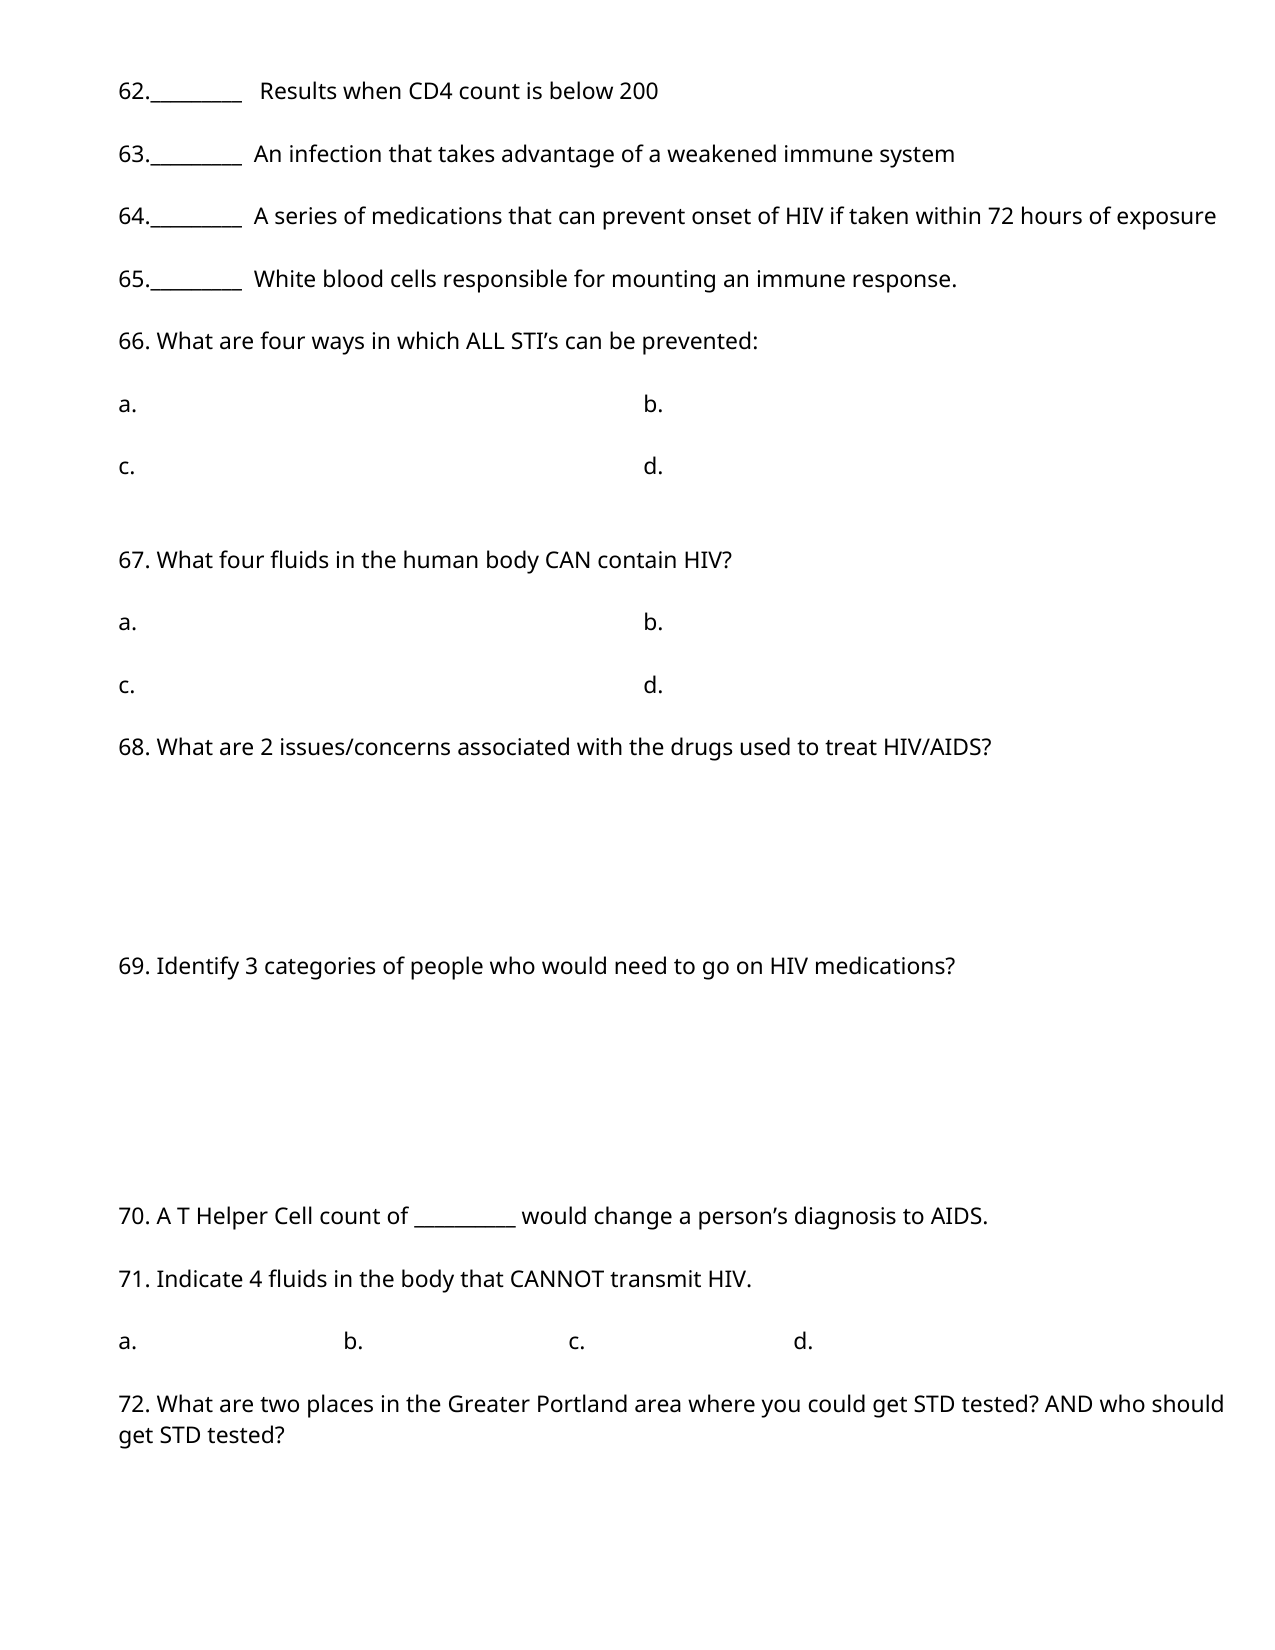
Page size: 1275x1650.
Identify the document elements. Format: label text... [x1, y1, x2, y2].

text a. b. [118, 606, 1247, 637]
text 65._________ White blood cells responsible for mounting an immune response. [118, 262, 1247, 294]
text 72. What are two places in the Greater Portland area where you could get STD tested? AND who should get STD tested? [118, 1387, 1247, 1450]
text 68. What are 2 issues/concerns associated with the drugs used to treat HIV/AIDS? [118, 731, 1247, 762]
text 71. Indicate 4 fluids in the body that CANNOT transmit HIV. [118, 1262, 1247, 1294]
text 62._________ Results when CD4 count is below 200 [118, 75, 1247, 106]
text 66. What are four ways in which ALL STI’s can be prevented: [118, 325, 1247, 356]
text a. b. c. d. [118, 1325, 1247, 1356]
text 67. What four fluids in the human body CAN contain HIV? [118, 544, 1247, 575]
text 64._________ A series of medications that can prevent onset of HIV if taken within 72 hours of exposure [118, 200, 1247, 231]
text 69. Identify 3 categories of people who would need to go on HIV medications? [118, 950, 1247, 981]
text 63._________ An infection that takes advantage of a weakened immune system [118, 137, 1247, 169]
text 70. A T Helper Cell count of __________ would change a person’s diagnosis to AIDS. [118, 1200, 1247, 1231]
text a. b. [118, 387, 1247, 419]
text c. d. [118, 450, 1247, 481]
text c. d. [118, 669, 1247, 700]
